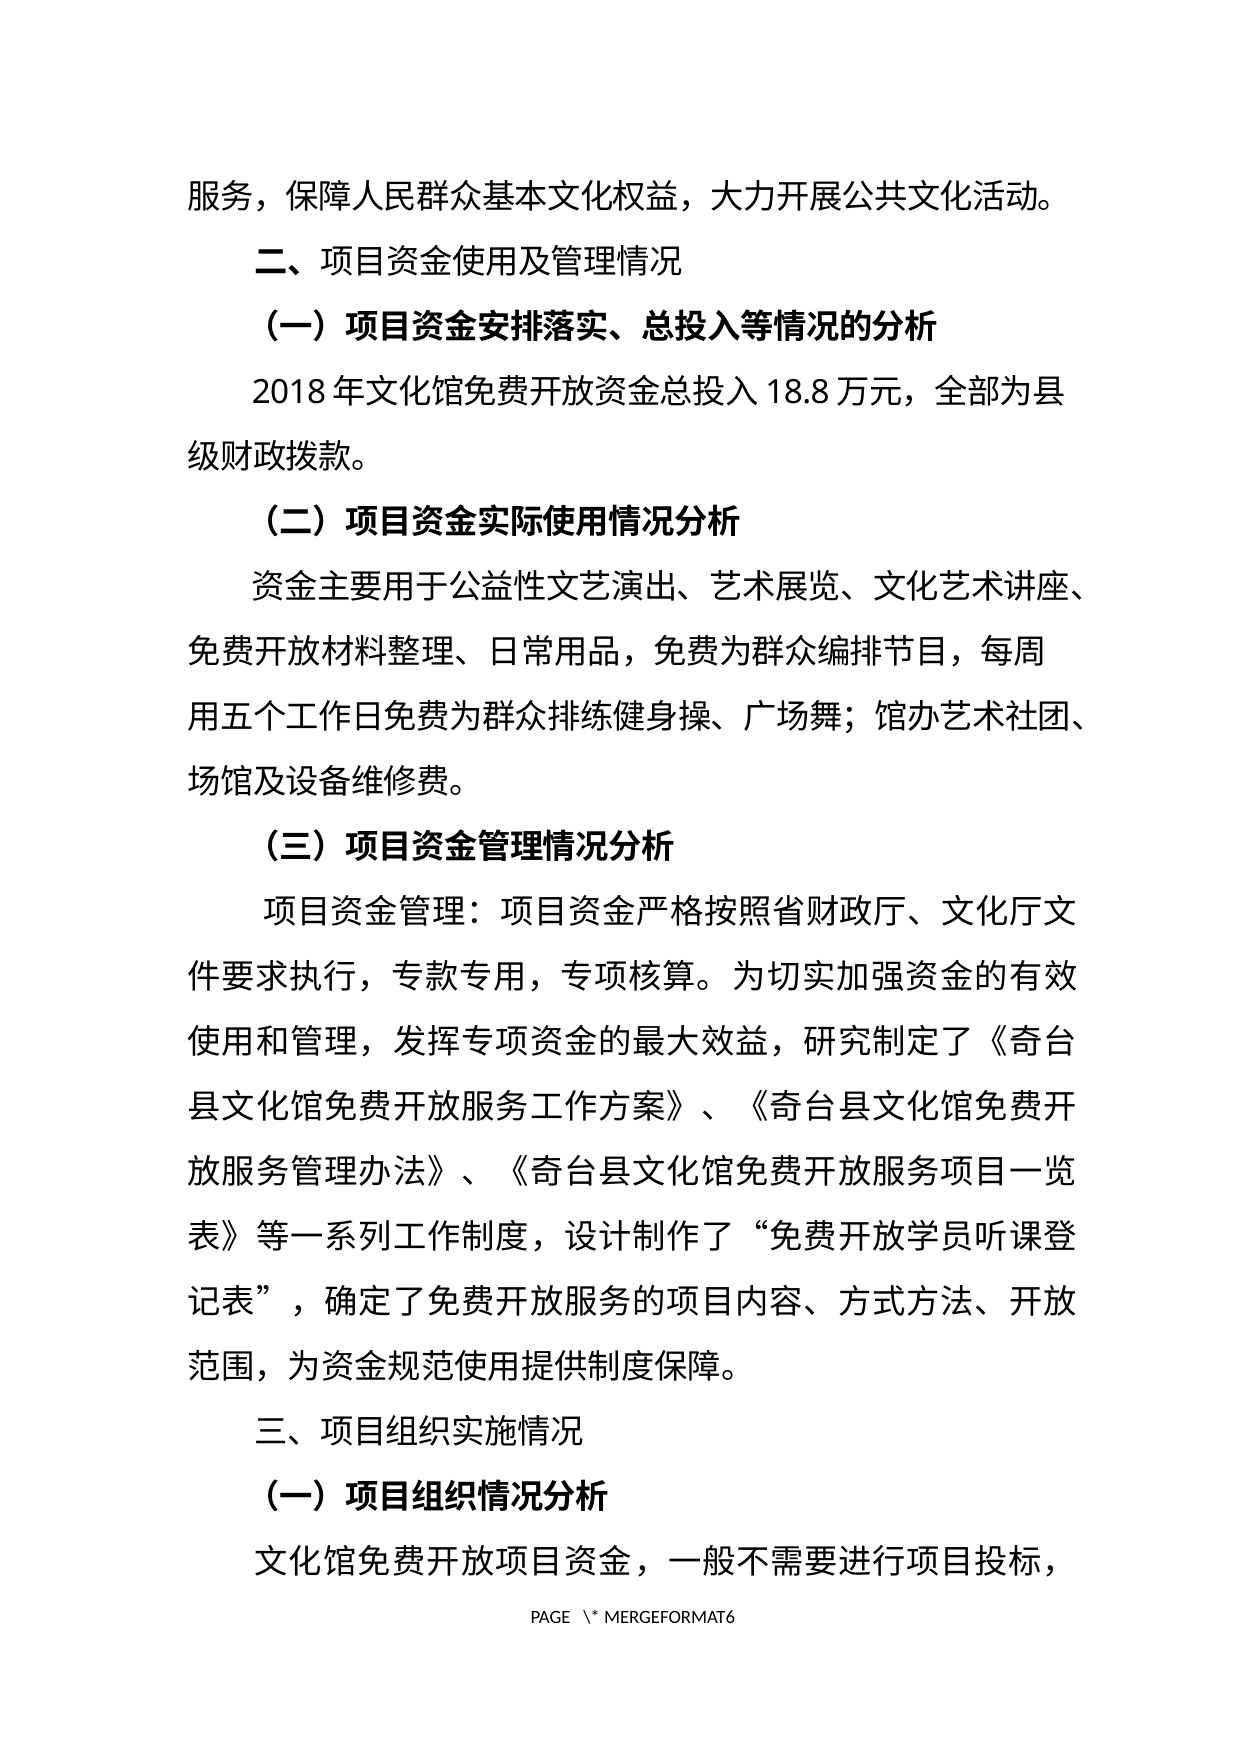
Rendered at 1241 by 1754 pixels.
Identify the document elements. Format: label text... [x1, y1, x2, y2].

text （三）项目资金管理情况分析 [187, 812, 1078, 877]
text 资金主要用于公益性文艺演出、艺术展览、文化艺术讲座、免费开放材料整理、日常用品，免费为群众编排节目，每周用五个工作日免费为群众排练健身操、广场舞；馆办艺术社团、场馆及设备维修费。 [187, 552, 1078, 812]
text （一）项目资金安排落实、总投入等情况的分析 [187, 292, 1078, 357]
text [187, 1527, 1078, 1592]
text 三、项目组织实施情况 [187, 1397, 1078, 1462]
text （二）项目资金实际使用情况分析 [187, 487, 1078, 552]
text 2018年文化馆免费开放资金总投入18.8万元，全部为县级财政拨款。 [187, 357, 1078, 487]
text （一）项目组织情况分析 [187, 1462, 1078, 1527]
text 项目资金管理：项目资金严格按照省财政厅、文化厅文件要求执行，专款专用，专项核算。为切实加强资金的有效使用和管理，发挥专项资金的最大效益，研究制定了《奇台县文化馆免费开放服务工作方案》、《奇台县文化馆免费开放服务管理办法》、《奇台县文化馆免费开放服务项目一览表》等一系列工作制度，设计制作了“免费开放学员听课登记表”，确定了免费开放服务的项目内容、方式方法、开放范围，为资金规范使用提供制度保障。 [187, 877, 1078, 1397]
list 项目资金使用及管理情况 [187, 227, 1078, 292]
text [187, 162, 1078, 227]
